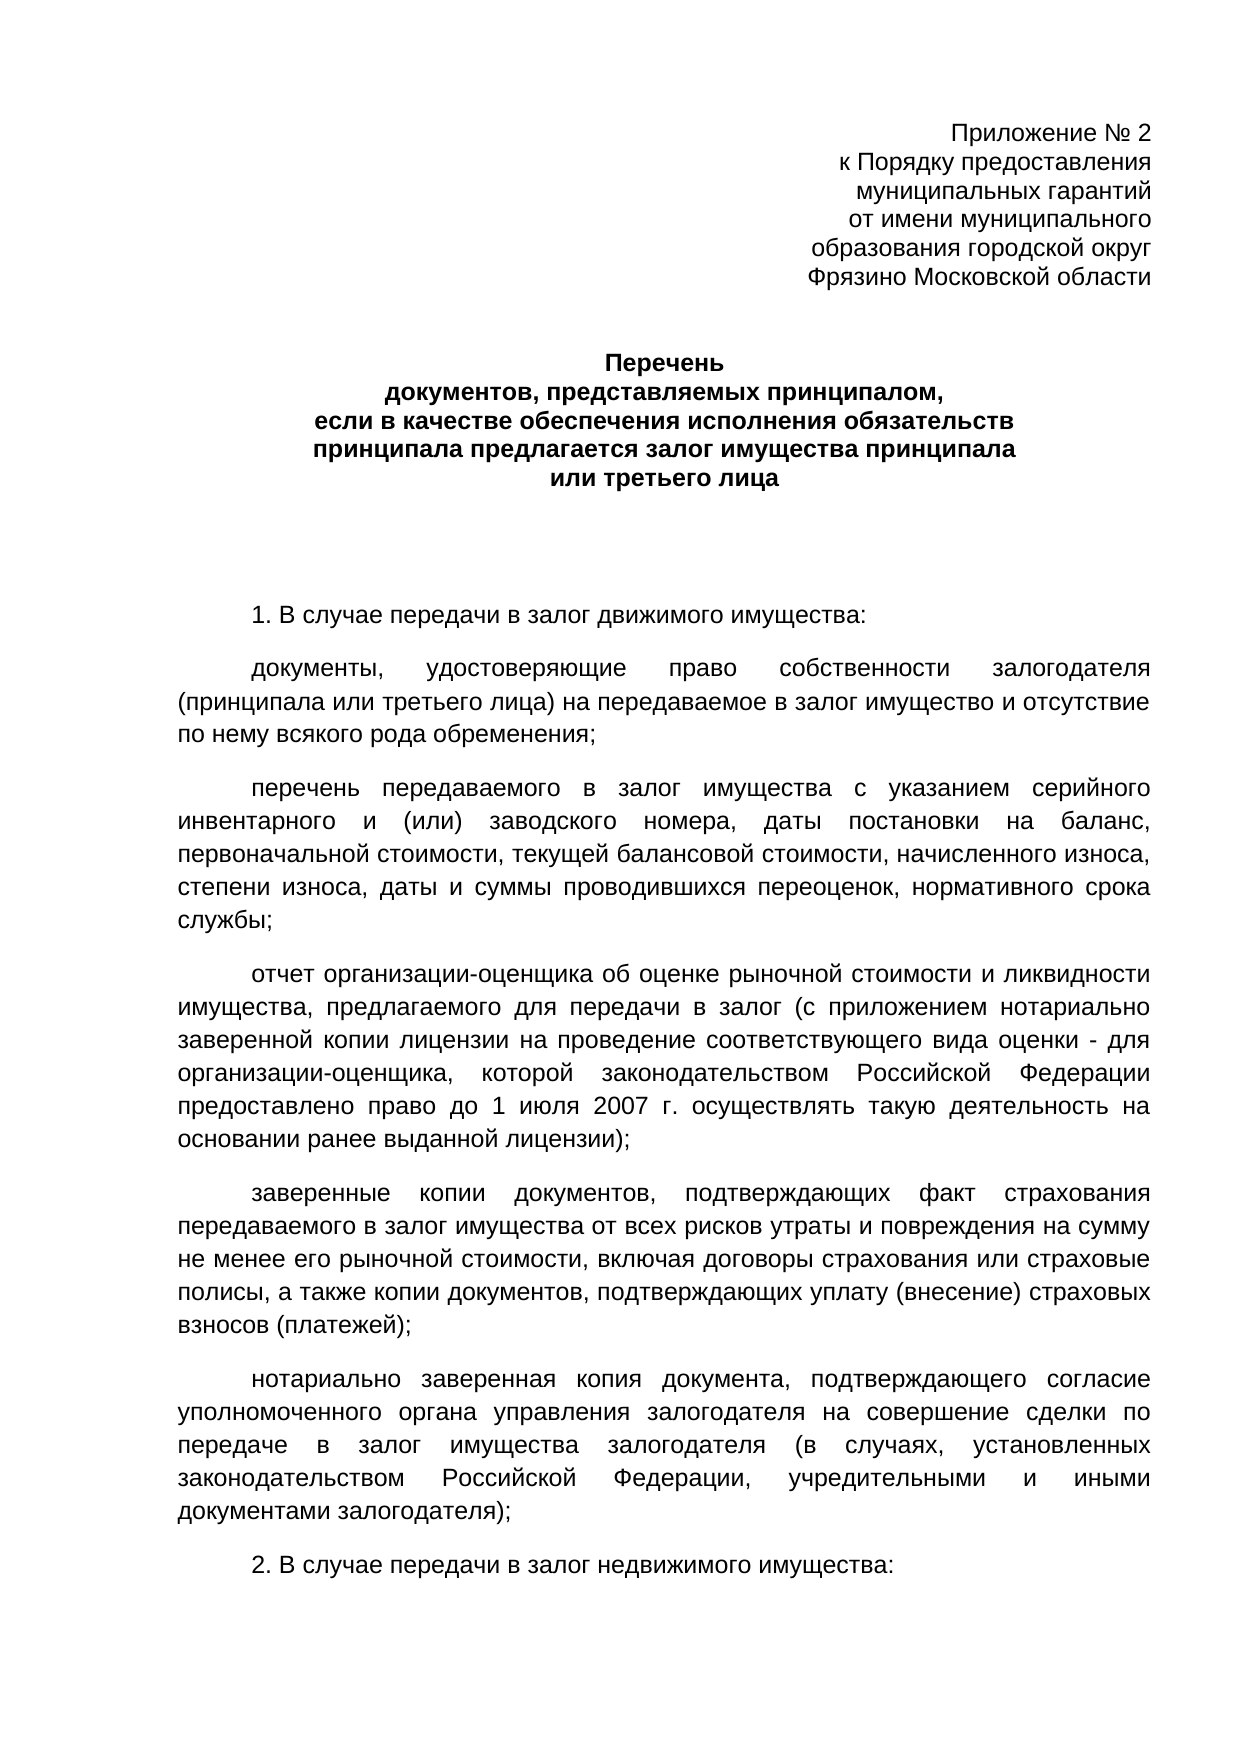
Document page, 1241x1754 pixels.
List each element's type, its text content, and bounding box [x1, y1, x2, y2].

text к Порядку предоставления [177, 147, 1152, 176]
text перечень передаваемого в залог имущества с указанием серийного инвентарного и (или) заводского номера, даты постановки на баланс, первоначальной стоимости, текущей балансовой стоимости, начисленного износа, степени износа, даты и суммы проводившихся переоценок, нормативного срока службы; [177, 773, 1152, 934]
text Перечень [177, 348, 1152, 377]
text Приложение № 2 [177, 118, 1152, 147]
text если в качестве обеспечения исполнения обязательств [177, 406, 1152, 434]
text или третьего лица [177, 463, 1152, 492]
text муниципальных гарантий [177, 176, 1152, 204]
text документов, представляемых принципалом, [177, 377, 1152, 406]
text 2. В случае передачи в залог недвижимого имущества: [177, 1550, 1152, 1579]
text от имени муниципального [177, 204, 1152, 233]
text отчет организации-оценщика об оценке рыночной стоимости и ликвидности имущества, предлагаемого для передачи в залог (с приложением нотариально заверенной копии лицензии на проведение соответствующего вида оценки - для организации-оценщика, которой законодательством Российской Федерации предоставлено право до 1 июля 2007 г. осуществлять такую деятельность на основании ранее выданной лицензии); [177, 959, 1152, 1153]
text документы, удостоверяющие право собственности залогодателя (принципала или третьего лица) на передаваемое в залог имущество и отсутствие по нему всякого рода обременения; [177, 653, 1152, 748]
text образования городской округ [177, 233, 1152, 262]
text принципала предлагается залог имущества принципала [177, 434, 1152, 463]
text нотариально заверенная копия документа, подтверждающего согласие уполномоченного органа управления залогодателя на совершение сделки по передаче в залог имущества залогодателя (в случаях, установленных законодательством Российской Федерации, учредительными и иными документами залогодателя); [177, 1364, 1152, 1525]
text 1. В случае передачи в залог движимого имущества: [177, 599, 1152, 628]
text Фрязино Московской области [177, 262, 1152, 291]
